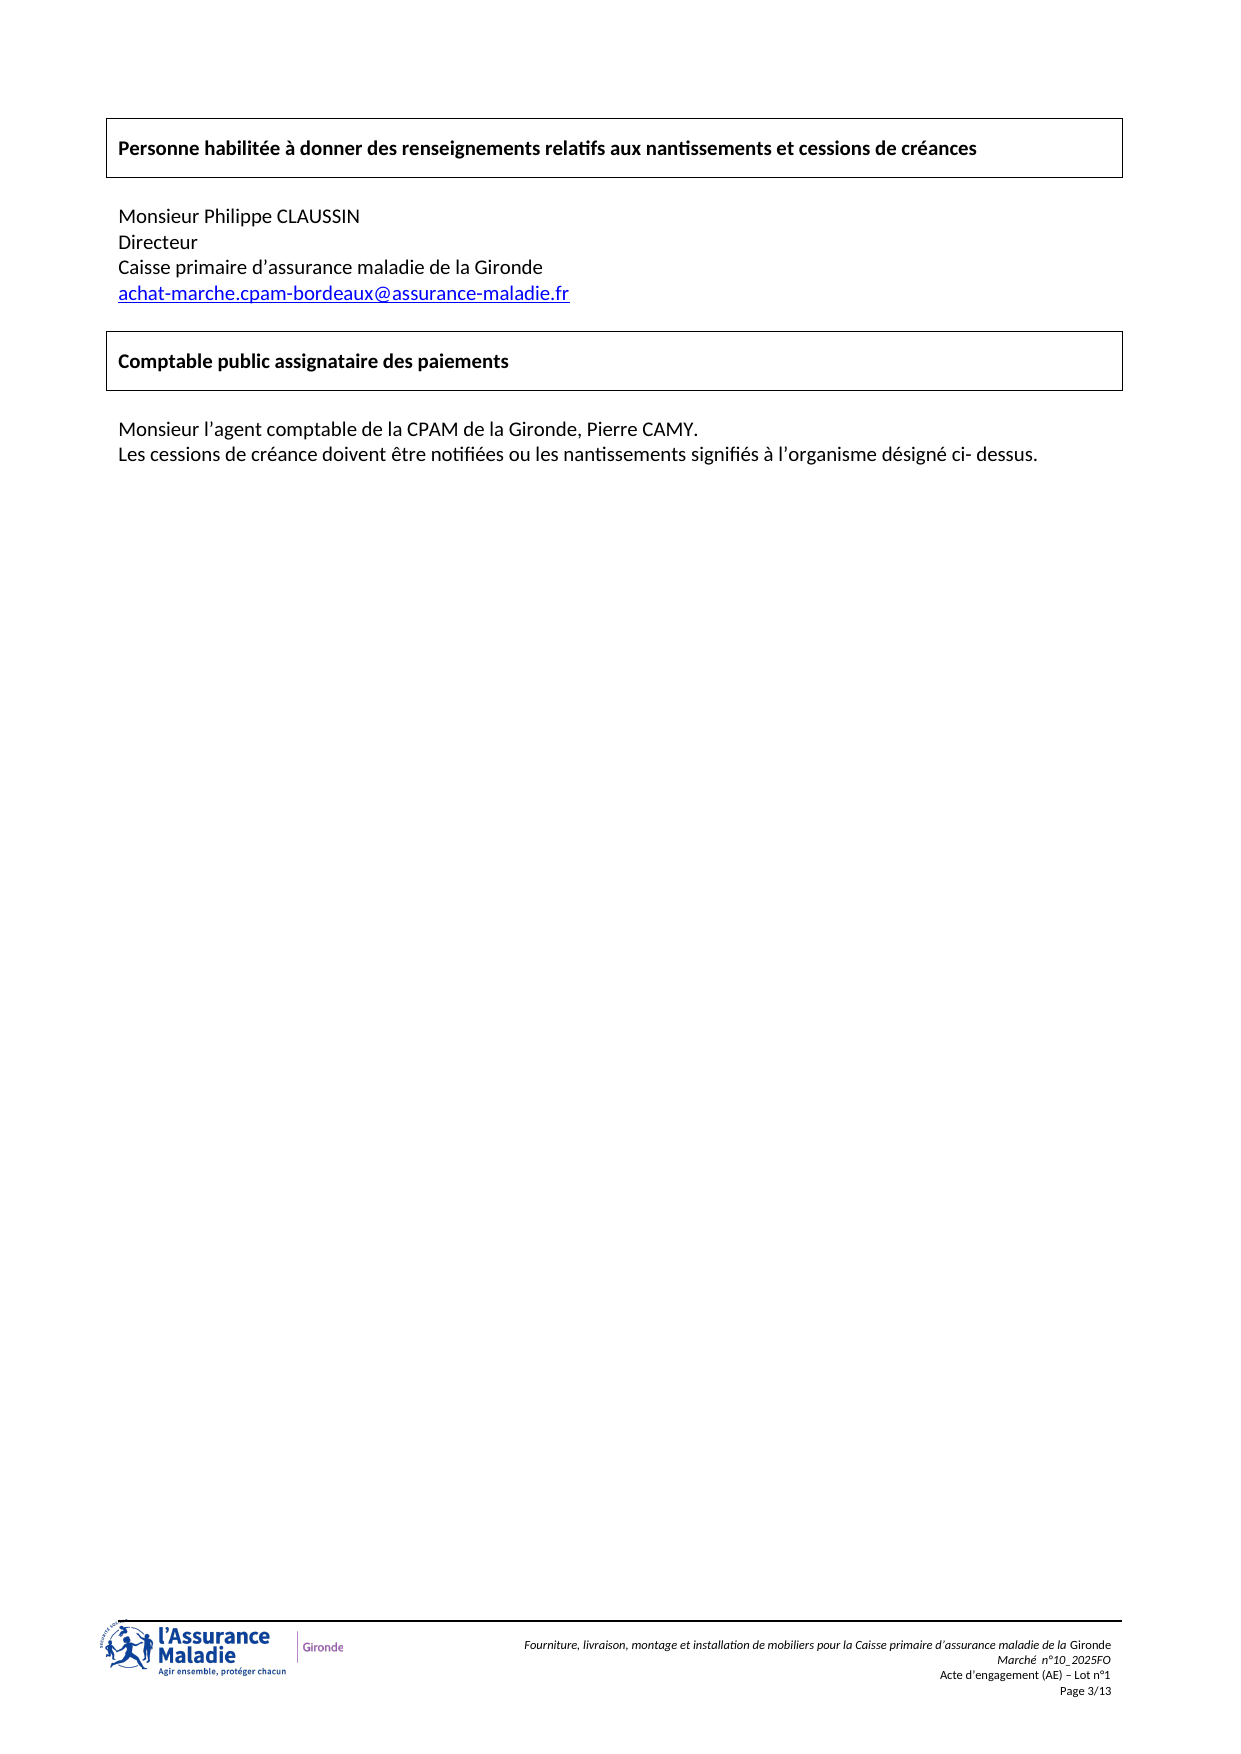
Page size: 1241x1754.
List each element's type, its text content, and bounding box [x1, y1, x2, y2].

table_header Personne habilitée à donner des renseignements relatifs aux nantissements et cessions de créances [107, 119, 1122, 177]
text achat-marche.cpam-bordeaux@assurance-maladie.fr [118, 280, 1122, 305]
text Monsieur l’agent comptable de la CPAM de la Gironde, Pierre CAMY. [118, 416, 1122, 442]
text Caisse primaire d’assurance maladie de la Gironde [118, 254, 1122, 280]
text Monsieur Philippe CLAUSSIN [118, 204, 1122, 229]
text Les cessions de créance doivent être notifiées ou les nantissements signifiés à l’organisme désigné ci- dessus. [118, 442, 1122, 467]
picture [99, 1619, 344, 1676]
text Directeur [118, 229, 1122, 254]
table_header Comptable public assignataire des paiements [107, 332, 1122, 390]
